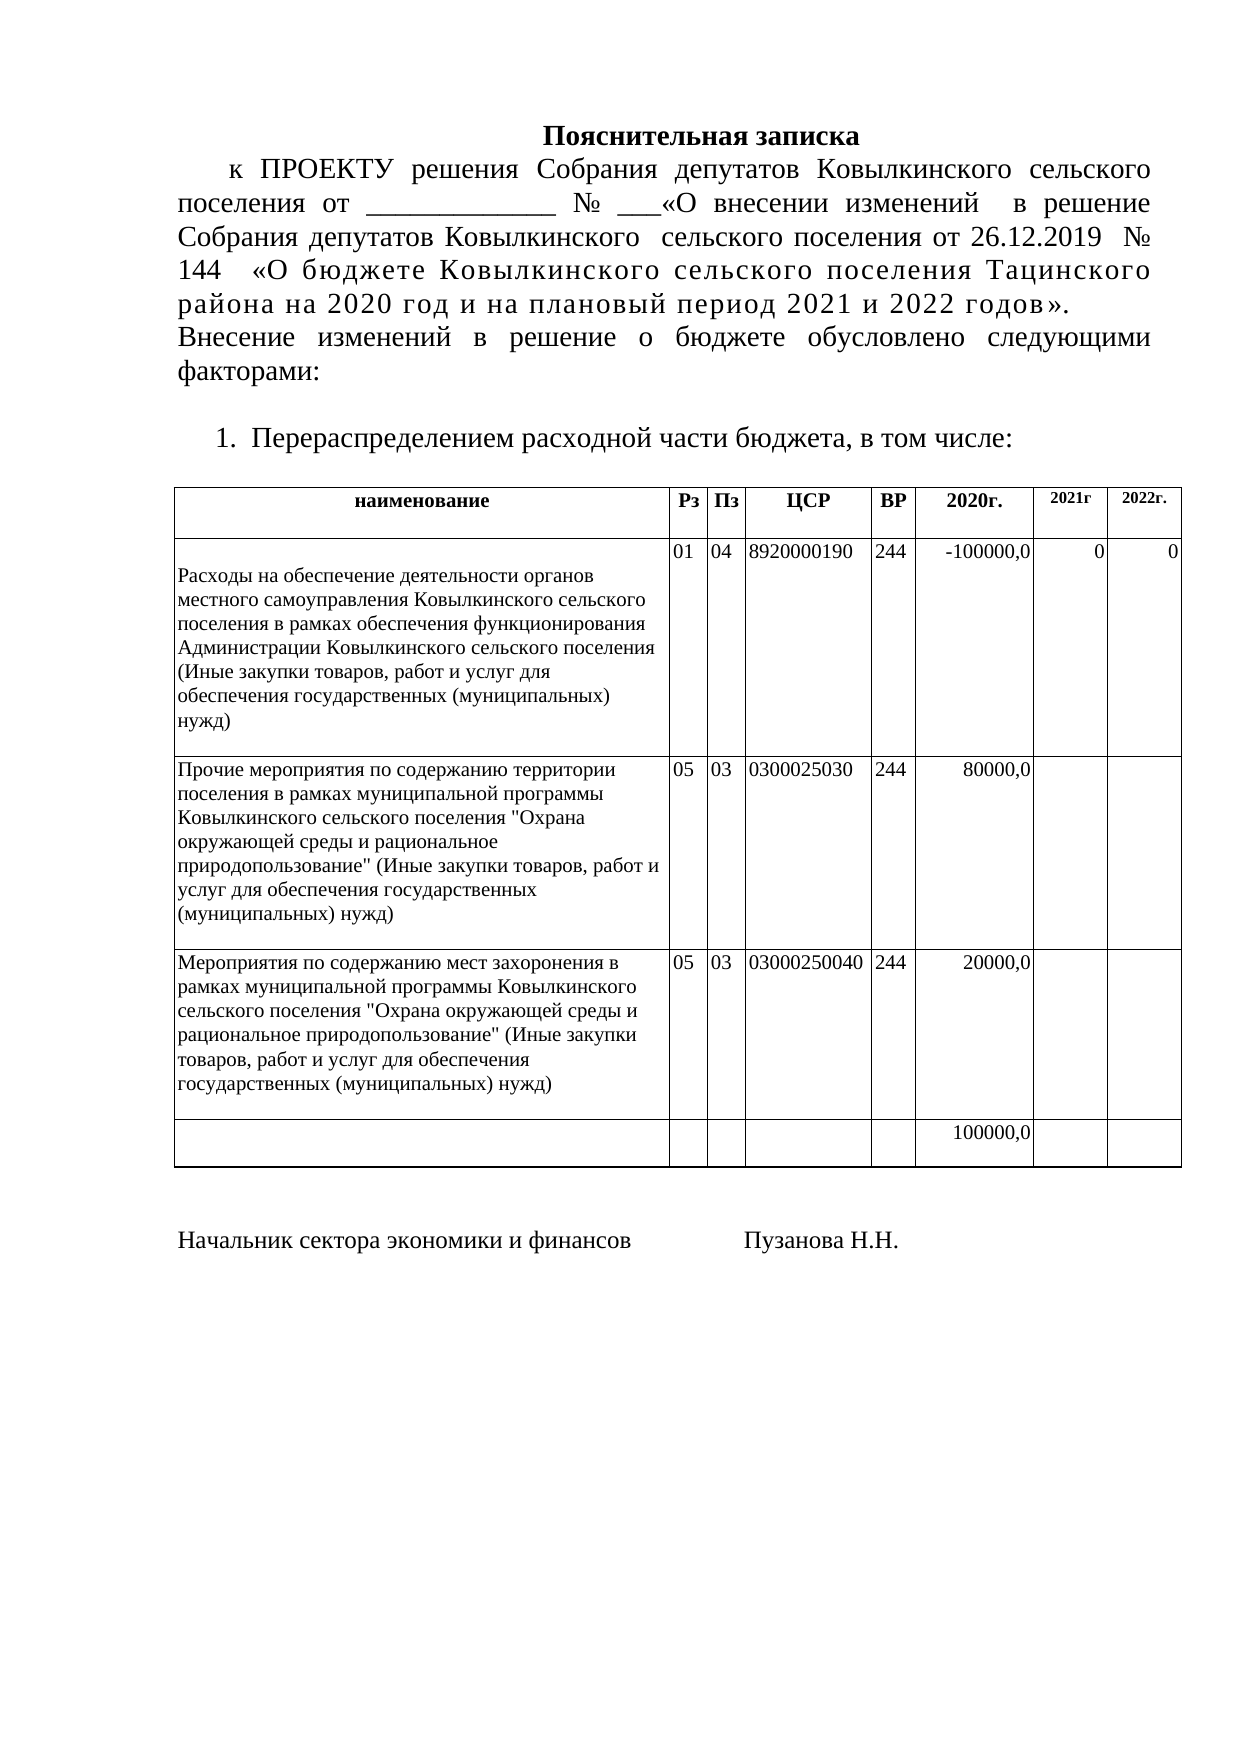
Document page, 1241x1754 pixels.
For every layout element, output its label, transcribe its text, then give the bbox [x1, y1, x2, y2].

table_header Рз [670, 488, 707, 538]
table_cell [746, 1120, 871, 1166]
table_cell [872, 1120, 915, 1166]
table_header Пз [708, 488, 745, 538]
table_cell Расходы на обеспечение деятельности органов местного самоуправления Ковылкинского сельского поселения в рамках обеспечения функционирования Администрации Ковылкинского сельского поселения (Иные закупки товаров, работ и услуг для обеспечения государственных (муниципальных) нужд) [175, 539, 669, 756]
table_cell 244 [872, 539, 915, 756]
table_cell 8920000190 [746, 539, 871, 756]
table_cell 244 [872, 757, 915, 949]
table_cell 80000,0 [916, 757, 1033, 949]
table_cell 05 [670, 950, 707, 1119]
table_header 2021г [1034, 488, 1107, 538]
text Внесение изменений в решение о бюджете обусловлено следующими факторами: [177, 319, 1152, 386]
table_cell [1034, 950, 1107, 1119]
table_cell 0 [1108, 539, 1181, 756]
table_cell [1108, 757, 1181, 949]
table_header ВР [872, 488, 915, 538]
table_cell 100000,0 [916, 1120, 1033, 1166]
table_cell Мероприятия по содержанию мест захоронения в рамках муниципальной программы Ковылкинского сельского поселения "Охрана окружающей среды и рациональное природопользование" (Иные закупки товаров, работ и услуг для обеспечения государственных (муниципальных) нужд) [175, 950, 669, 1119]
table_cell 0300025030 [746, 757, 871, 949]
table_cell 0 [1034, 539, 1107, 756]
table_cell [670, 1120, 707, 1166]
table_cell 244 [872, 950, 915, 1119]
table_cell [1108, 950, 1181, 1119]
table_header ЦСР [746, 488, 871, 538]
table_cell Прочие мероприятия по содержанию территории поселения в рамках муниципальной программы Ковылкинского сельского поселения "Охрана окружающей среды и рациональное природопользование" (Иные закупки товаров, работ и услуг для обеспечения государственных (муниципальных) нужд) [175, 757, 669, 949]
table_cell 03000250040 [746, 950, 871, 1119]
table_cell [1034, 1120, 1107, 1166]
table_cell 04 [708, 539, 745, 756]
table_cell [1034, 757, 1107, 949]
table_cell 03 [708, 757, 745, 949]
table_cell 05 [670, 757, 707, 949]
table_header 2022г. [1108, 488, 1181, 538]
table_header наименование [175, 488, 669, 538]
text Пояснительная записка [177, 118, 1152, 152]
text к ПРОЕКТУ решения Собрания депутатов Ковылкинского сельского поселения от _____________ № ___«О внесении изменений в решение Собрания депутатов Ковылкинского сельского поселения от 26.12.2019 № 144 «О бюджете Ковылкинского сельского поселения Тацинского района на 2020 год и на плановый период 2021 и 2022 годов». [177, 152, 1152, 319]
table_cell [708, 1120, 745, 1166]
table_cell 03 [708, 950, 745, 1119]
table_cell 01 [670, 539, 707, 756]
text Начальник сектора экономики и финансов Пузанова Н.Н. [177, 1225, 1152, 1254]
table_cell -100000,0 [916, 539, 1033, 756]
text 1. Перераспределением расходной части бюджета, в том числе: [215, 420, 1152, 453]
table_cell 20000,0 [916, 950, 1033, 1119]
table_cell [175, 1120, 669, 1166]
table_cell [1108, 1120, 1181, 1166]
table_header 2020г. [916, 488, 1033, 538]
